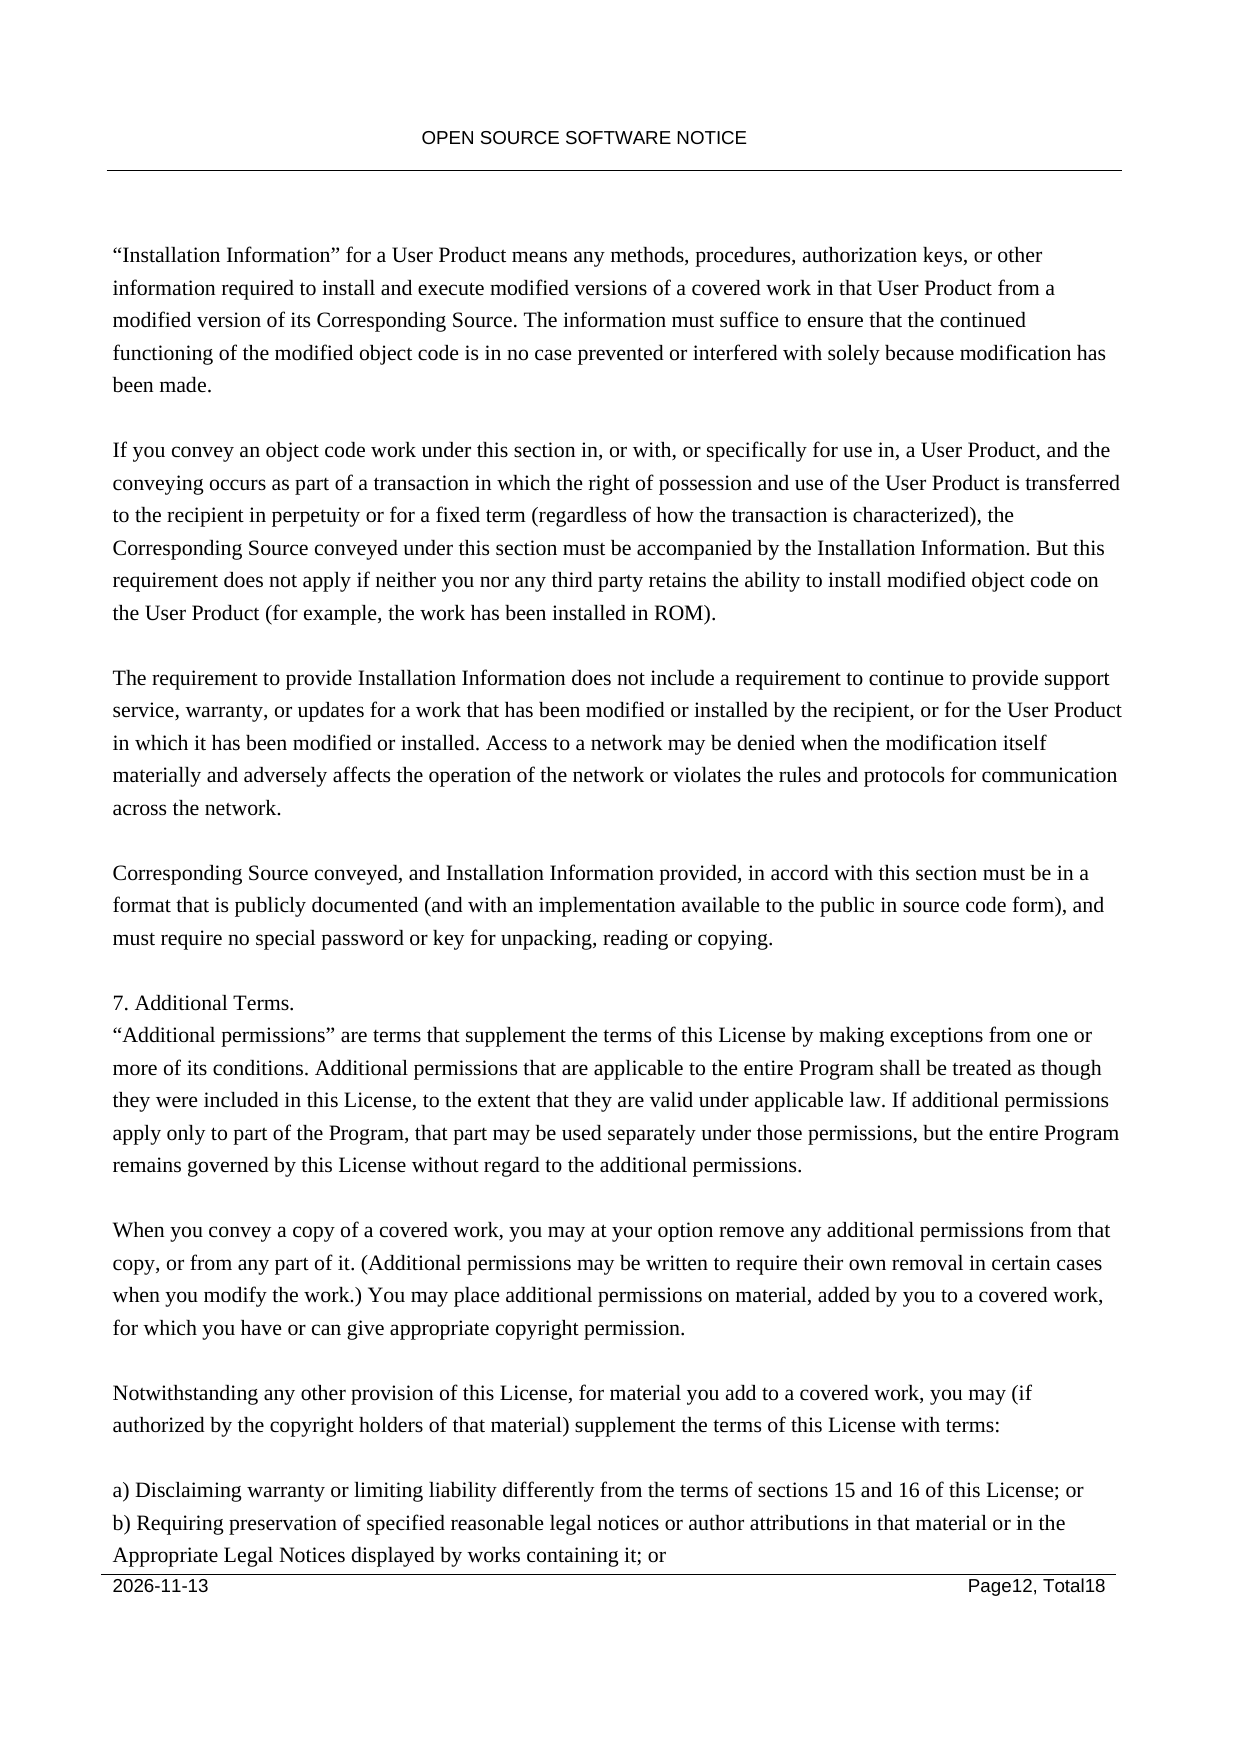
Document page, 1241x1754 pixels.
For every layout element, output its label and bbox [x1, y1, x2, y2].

text [112, 206, 1128, 1571]
